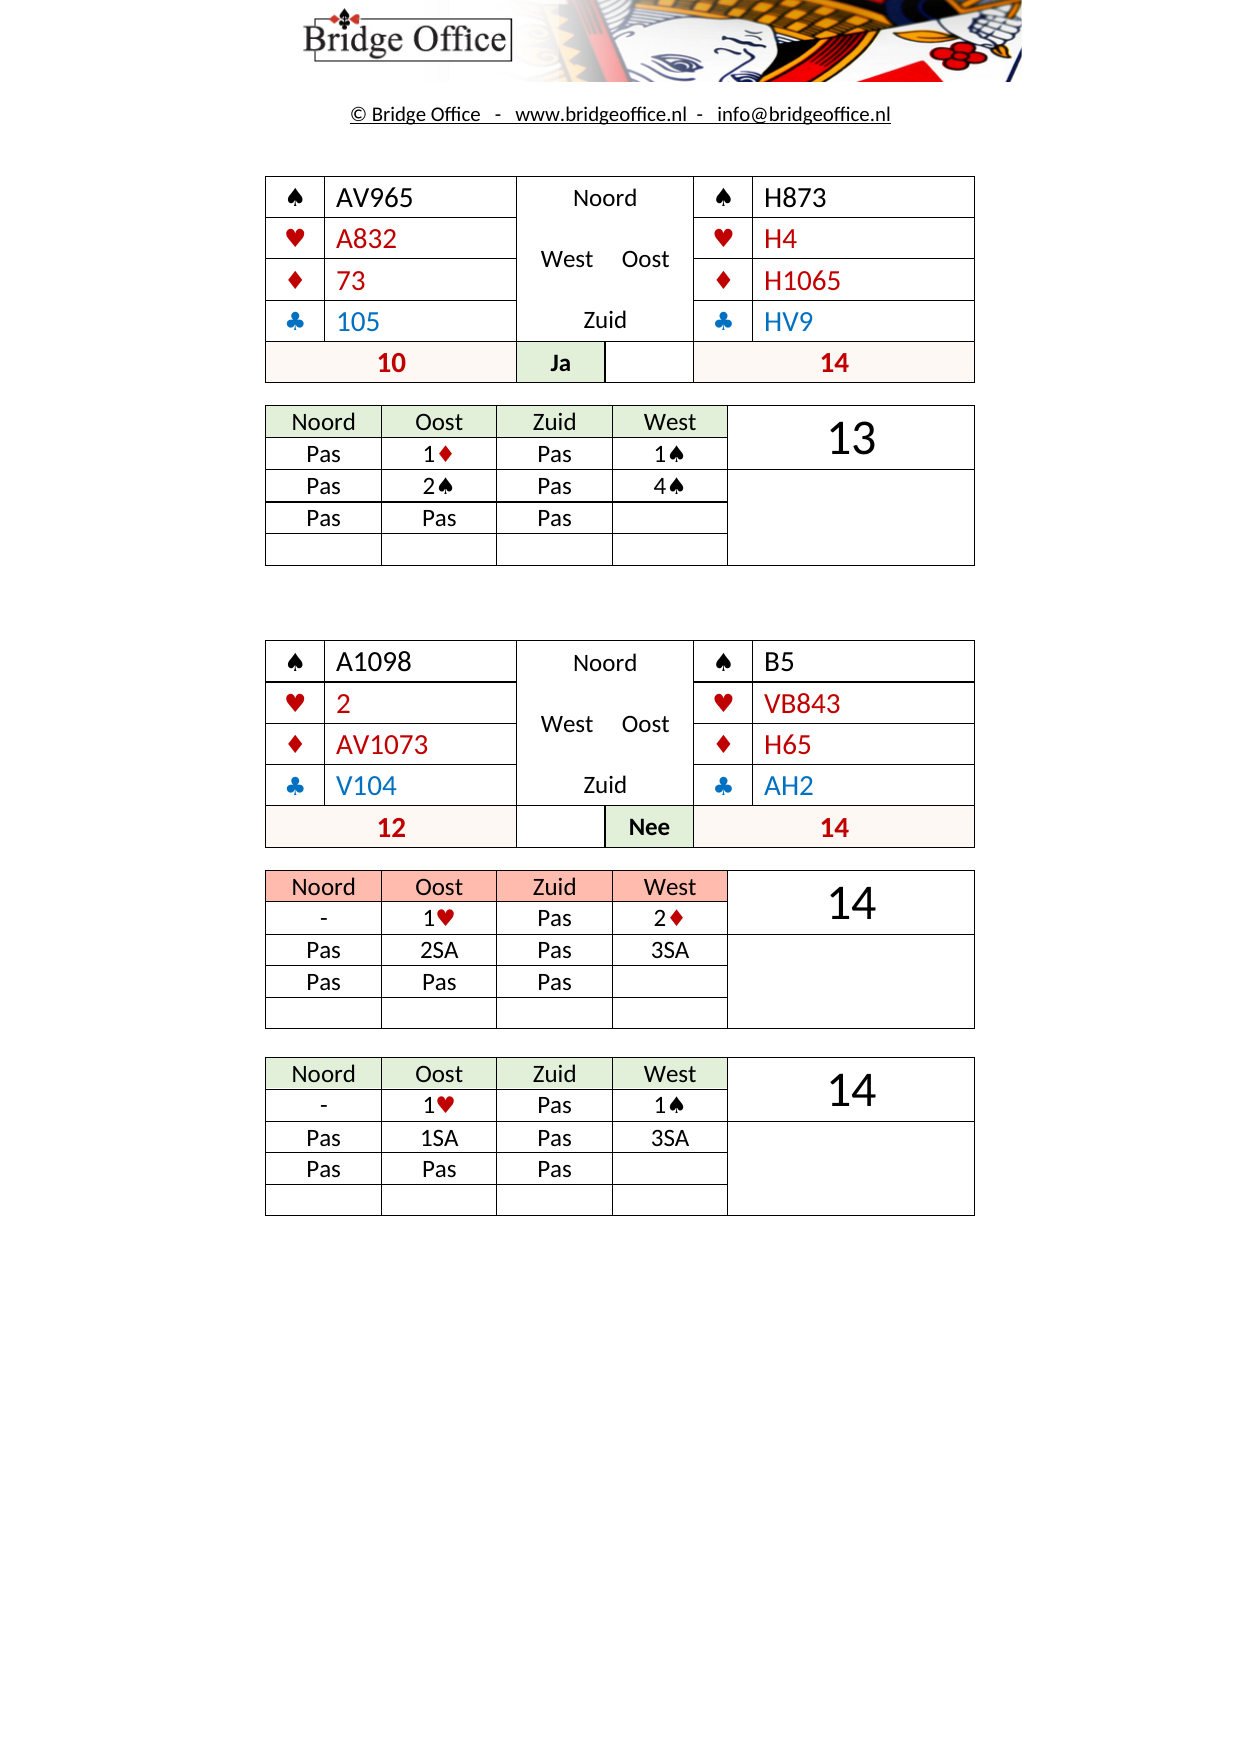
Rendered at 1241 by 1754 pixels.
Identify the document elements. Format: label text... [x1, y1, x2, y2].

table_cell ♦ [266, 724, 324, 764]
table_cell Pas [266, 966, 381, 997]
table_header H873 [753, 177, 974, 217]
table_cell 1♠ [613, 1090, 727, 1121]
table_cell ♥ [694, 683, 752, 723]
table_header Noord [266, 871, 381, 901]
table_cell [613, 998, 727, 1028]
table_cell Pas [497, 470, 612, 501]
table_cell [728, 935, 974, 1028]
table_cell 2♠ [382, 470, 496, 501]
table_cell [613, 1185, 727, 1215]
table_cell Pas [497, 438, 612, 469]
table_cell VB843 [753, 683, 974, 723]
table_cell 2SA [382, 935, 496, 965]
table_header West [613, 406, 727, 437]
table_header 13 [728, 406, 974, 469]
table_cell Pas [497, 503, 612, 533]
table_cell [382, 998, 496, 1028]
table_cell Pas [497, 1122, 612, 1152]
table_header Zuid [497, 406, 612, 437]
picture [276, 0, 1022, 82]
table_header ♠ [694, 641, 752, 681]
table_cell Pas [382, 503, 496, 533]
table_header ♠ [266, 641, 324, 681]
table_cell [613, 966, 727, 997]
table_cell ♣ [266, 301, 324, 341]
table_header 14 [728, 1058, 974, 1121]
table_cell ♦ [694, 724, 752, 764]
table_cell 73 [325, 259, 516, 299]
table_cell 3SA [613, 935, 727, 965]
table_header Noord [266, 406, 381, 437]
table_cell ♥ [694, 218, 752, 258]
table_cell - [266, 902, 381, 933]
table_cell 1♦ [382, 438, 496, 469]
table_cell Pas [497, 1090, 612, 1121]
table_cell [497, 998, 612, 1028]
table_header Zuid [497, 1058, 612, 1088]
table_header Oost [382, 406, 496, 437]
table_cell 2 [325, 683, 516, 723]
table_cell [497, 534, 612, 564]
table_cell Nee [606, 806, 693, 847]
table_header West [613, 871, 727, 901]
table_header Zuid [497, 871, 612, 901]
table_cell [266, 1185, 381, 1215]
table_header Noord West Oost Zuid [517, 641, 693, 805]
table_cell V104 [325, 765, 516, 805]
table_cell [382, 1185, 496, 1215]
table_header West [613, 1058, 727, 1088]
table_cell Pas [266, 1122, 381, 1152]
table_cell 2♦ [613, 902, 727, 933]
table_cell Pas [382, 1153, 496, 1184]
table_cell ♦ [694, 259, 752, 299]
table_cell ♣ [694, 765, 752, 805]
table_cell Pas [266, 503, 381, 533]
table_cell [266, 534, 381, 564]
table_cell [382, 534, 496, 564]
table_cell A832 [325, 218, 516, 258]
table_cell [606, 342, 693, 382]
table_header Oost [382, 871, 496, 901]
table_cell 1♥ [382, 902, 496, 933]
table_cell ♣ [694, 301, 752, 341]
table_header ♠ [266, 177, 324, 217]
table_cell AH2 [753, 765, 974, 805]
table_cell Pas [382, 966, 496, 997]
table_header B5 [753, 641, 974, 681]
table_cell 1SA [382, 1122, 496, 1152]
table_cell 12 [266, 806, 516, 847]
table_cell Pas [497, 902, 612, 933]
table_header Noord [266, 1058, 381, 1088]
table_cell ♥ [266, 683, 324, 723]
table_header 14 [728, 871, 974, 933]
table_cell - [266, 1090, 381, 1121]
table_cell ♦ [266, 259, 324, 299]
table_cell [613, 503, 727, 533]
table_cell Ja [517, 342, 604, 382]
table_cell H1065 [753, 259, 974, 299]
table_cell H65 [753, 724, 974, 764]
table_cell Pas [497, 966, 612, 997]
table_cell 1♥ [382, 1090, 496, 1121]
table_cell [613, 1153, 727, 1184]
table_cell 10 [266, 342, 516, 382]
table_cell 1♠ [613, 438, 727, 469]
table_cell ♥ [266, 218, 324, 258]
table_cell [517, 806, 604, 847]
table_header AV965 [325, 177, 516, 217]
table_cell [613, 534, 727, 564]
table_header ♠ [694, 177, 752, 217]
table_cell H4 [753, 218, 974, 258]
table_cell [497, 1185, 612, 1215]
table_cell AV1073 [325, 724, 516, 764]
table_cell 14 [694, 342, 974, 382]
table_header Noord West Oost Zuid [517, 177, 693, 341]
table_cell Pas [266, 935, 381, 965]
table_cell Pas [497, 935, 612, 965]
table_cell 14 [694, 806, 974, 847]
table_cell HV9 [753, 301, 974, 341]
table_cell Pas [266, 438, 381, 469]
table_cell 3SA [613, 1122, 727, 1152]
table_cell Pas [266, 1153, 381, 1184]
table_cell [728, 1122, 974, 1215]
table_header Oost [382, 1058, 496, 1088]
table_cell [266, 998, 381, 1028]
table_cell 4♠ [613, 470, 727, 501]
table_cell ♣ [266, 765, 324, 805]
table_cell 105 [325, 301, 516, 341]
table_header A1098 [325, 641, 516, 681]
table_cell Pas [266, 470, 381, 501]
table_cell [728, 470, 974, 564]
table_cell Pas [497, 1153, 612, 1184]
